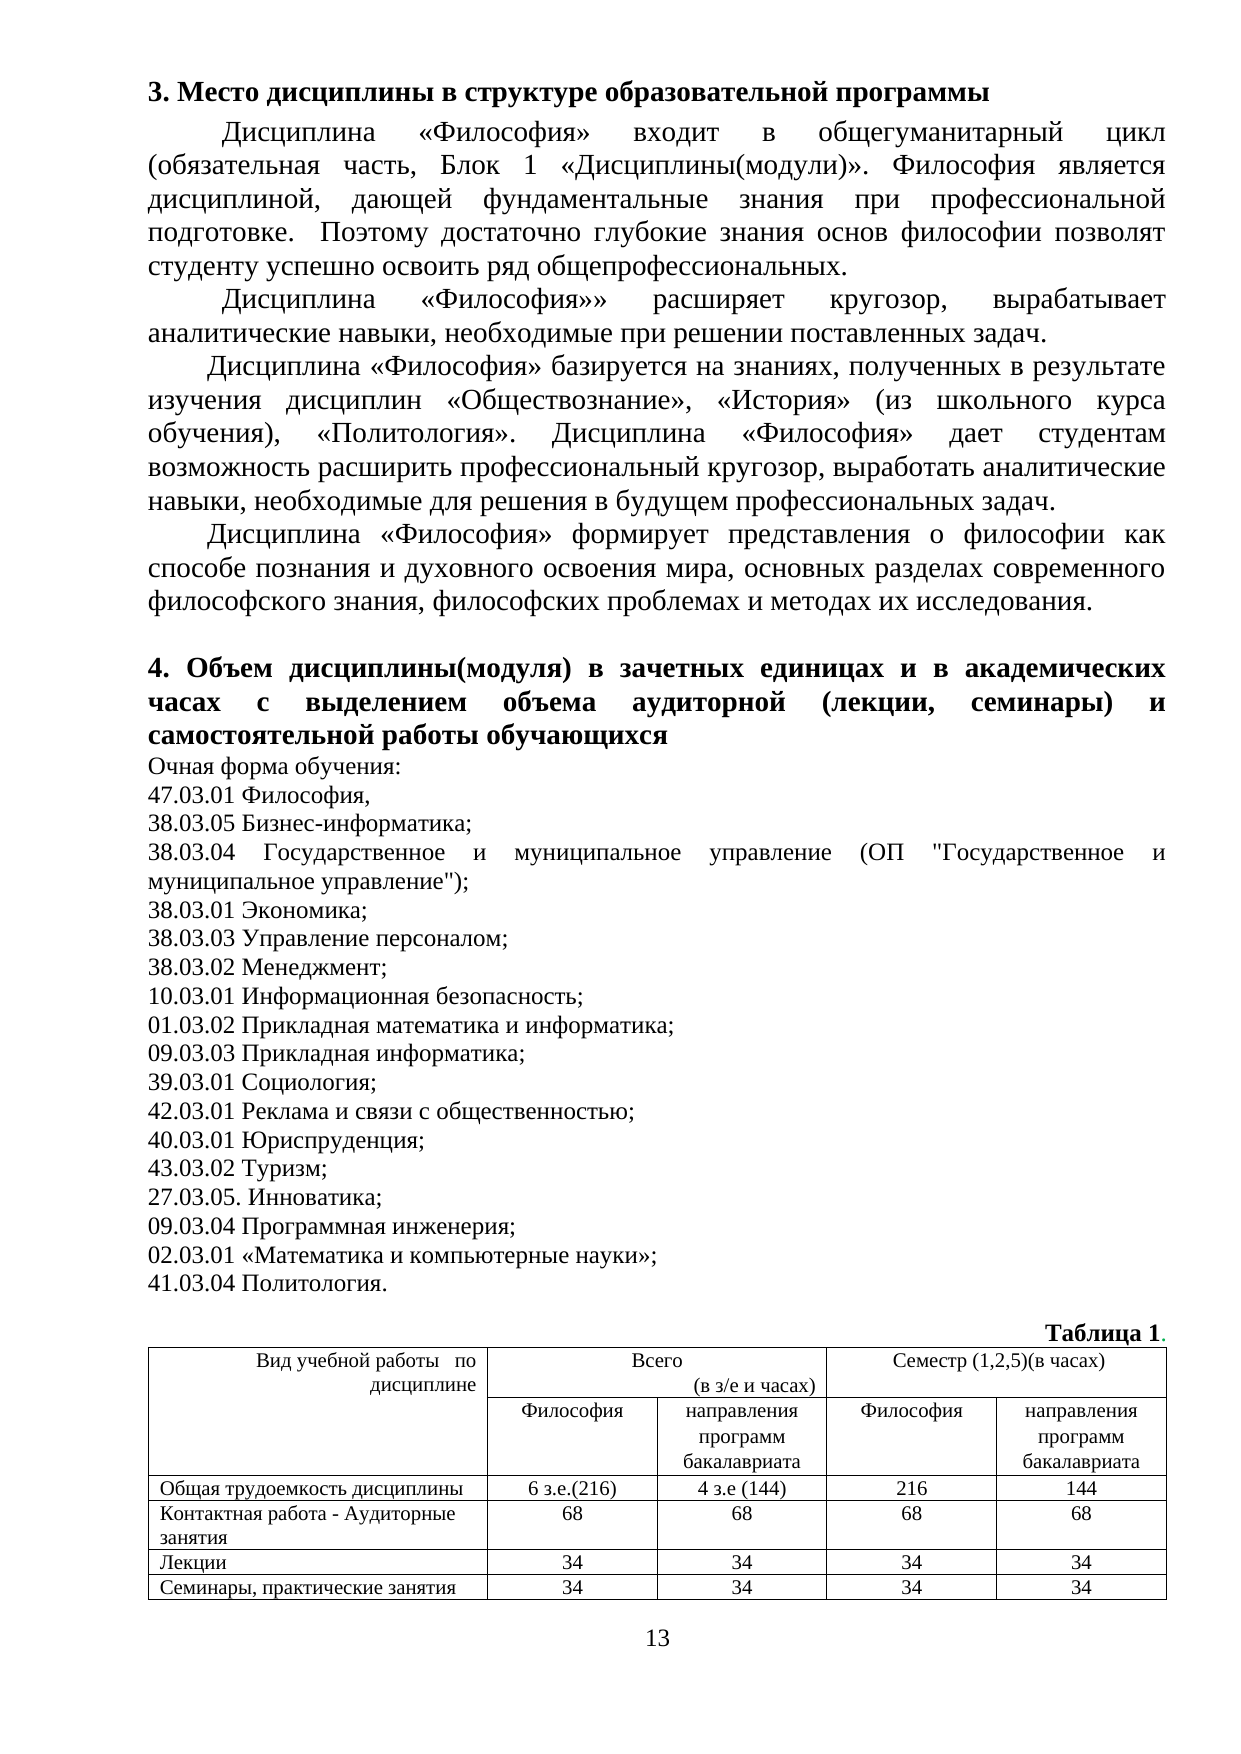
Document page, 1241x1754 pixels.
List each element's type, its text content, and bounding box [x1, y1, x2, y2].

text Таблица 1. [148, 1318, 1167, 1347]
table_cell 68 [658, 1501, 826, 1549]
table_cell 144 [997, 1476, 1166, 1500]
text 01.03.02 Прикладная математика и информатика; [148, 1010, 1167, 1038]
table_cell 34 [658, 1575, 826, 1599]
table_header Всего (в з/е и часах) [488, 1348, 826, 1397]
text 47.03.01 Философия, [148, 780, 1167, 808]
table_cell 68 [827, 1501, 996, 1549]
table_cell 34 [997, 1550, 1166, 1574]
table_cell Семинары, практические занятия [149, 1575, 487, 1599]
table_cell 34 [827, 1575, 996, 1599]
table_cell направления программ бакалавриата [658, 1398, 826, 1475]
subtitle 4. Объем дисциплины(модуля) в зачетных единицах и в академических часах с выделением объема аудиторной (лекции, семинары) и самостоятельной работы обучающихся [148, 650, 1167, 751]
table_cell Общая трудоемкость дисциплины [149, 1476, 487, 1500]
text Дисциплина «Философия» базируется на знаниях, полученных в результате изучения дисциплин «Обществознание», «История» (из школьного курса обучения), «Политология». Дисциплина «Философия» дает студентам возможность расширить профессиональный кругозор, выработать аналитические навыки, необходимые для решения в будущем профессиональных задач. [148, 348, 1167, 516]
text 38.03.02 Менеджмент; [148, 952, 1167, 981]
table_cell 34 [488, 1575, 657, 1599]
table_cell 4 з.е (144) [658, 1476, 826, 1500]
text Очная форма обучения: [148, 751, 1167, 780]
table_cell Философия [488, 1398, 657, 1475]
text 38.03.03 Управление персоналом; [148, 923, 1167, 952]
text 09.03.03 Прикладная информатика; [148, 1038, 1167, 1067]
text 43.03.02 Туризм; [148, 1153, 1167, 1182]
text 38.03.05 Бизнес-информатика; [148, 808, 1167, 837]
subtitle 3. Место дисциплины в структуре образовательной программы [148, 74, 1167, 107]
text 38.03.01 Экономика; [148, 895, 1167, 923]
table_cell Философия [827, 1398, 996, 1475]
table_header Семестр (1,2,5)(в часах) [827, 1348, 1166, 1397]
text 39.03.01 Социология; [148, 1067, 1167, 1096]
table_cell 68 [488, 1501, 657, 1549]
text 09.03.04 Программная инженерия; [148, 1211, 1167, 1240]
table_cell Контактная работа - Аудиторные занятия [149, 1501, 487, 1549]
text 40.03.01 Юриспруденция; [148, 1125, 1167, 1153]
table_cell 34 [997, 1575, 1166, 1599]
text 38.03.04 Государственное и муниципальное управление (ОП "Государственное и муниципальное управление"); [148, 837, 1167, 895]
table_cell направления программ бакалавриата [997, 1398, 1166, 1475]
text 10.03.01 Информационная безопасность; [148, 981, 1167, 1010]
text 02.03.01 «Математика и компьютерные науки»; [148, 1240, 1167, 1268]
table_cell 34 [658, 1550, 826, 1574]
text 27.03.05. Инноватика; [148, 1182, 1167, 1211]
table_cell 216 [827, 1476, 996, 1500]
text Дисциплина «Философия»» расширяет кругозор, вырабатывает аналитические навыки, необходимые при решении поставленных задач. [148, 281, 1167, 348]
text Дисциплина «Философия» формирует представления о философии как способе познания и духовного освоения мира, основных разделах современного философского знания, философских проблемах и методах их исследования. [148, 516, 1167, 617]
table_cell 34 [488, 1550, 657, 1574]
text 42.03.01 Реклама и связи с общественностью; [148, 1096, 1167, 1125]
table_cell Лекции [149, 1550, 487, 1574]
table_cell 68 [997, 1501, 1166, 1549]
table_cell 34 [827, 1550, 996, 1574]
text Дисциплина «Философия» входит в общегуманитарный цикл (обязательная часть, Блок 1 «Дисциплины(модули)». Философия является дисциплиной, дающей фундаментальные знания при профессиональной подготовке. Поэтому достаточно глубокие знания основ философии позволят студенту успешно освоить ряд общепрофессиональных. [148, 114, 1167, 281]
text 41.03.04 Политология. [148, 1268, 1167, 1297]
table_cell 6 з.е.(216) [488, 1476, 657, 1500]
table_header Вид учебной работы по дисциплине [149, 1348, 487, 1475]
